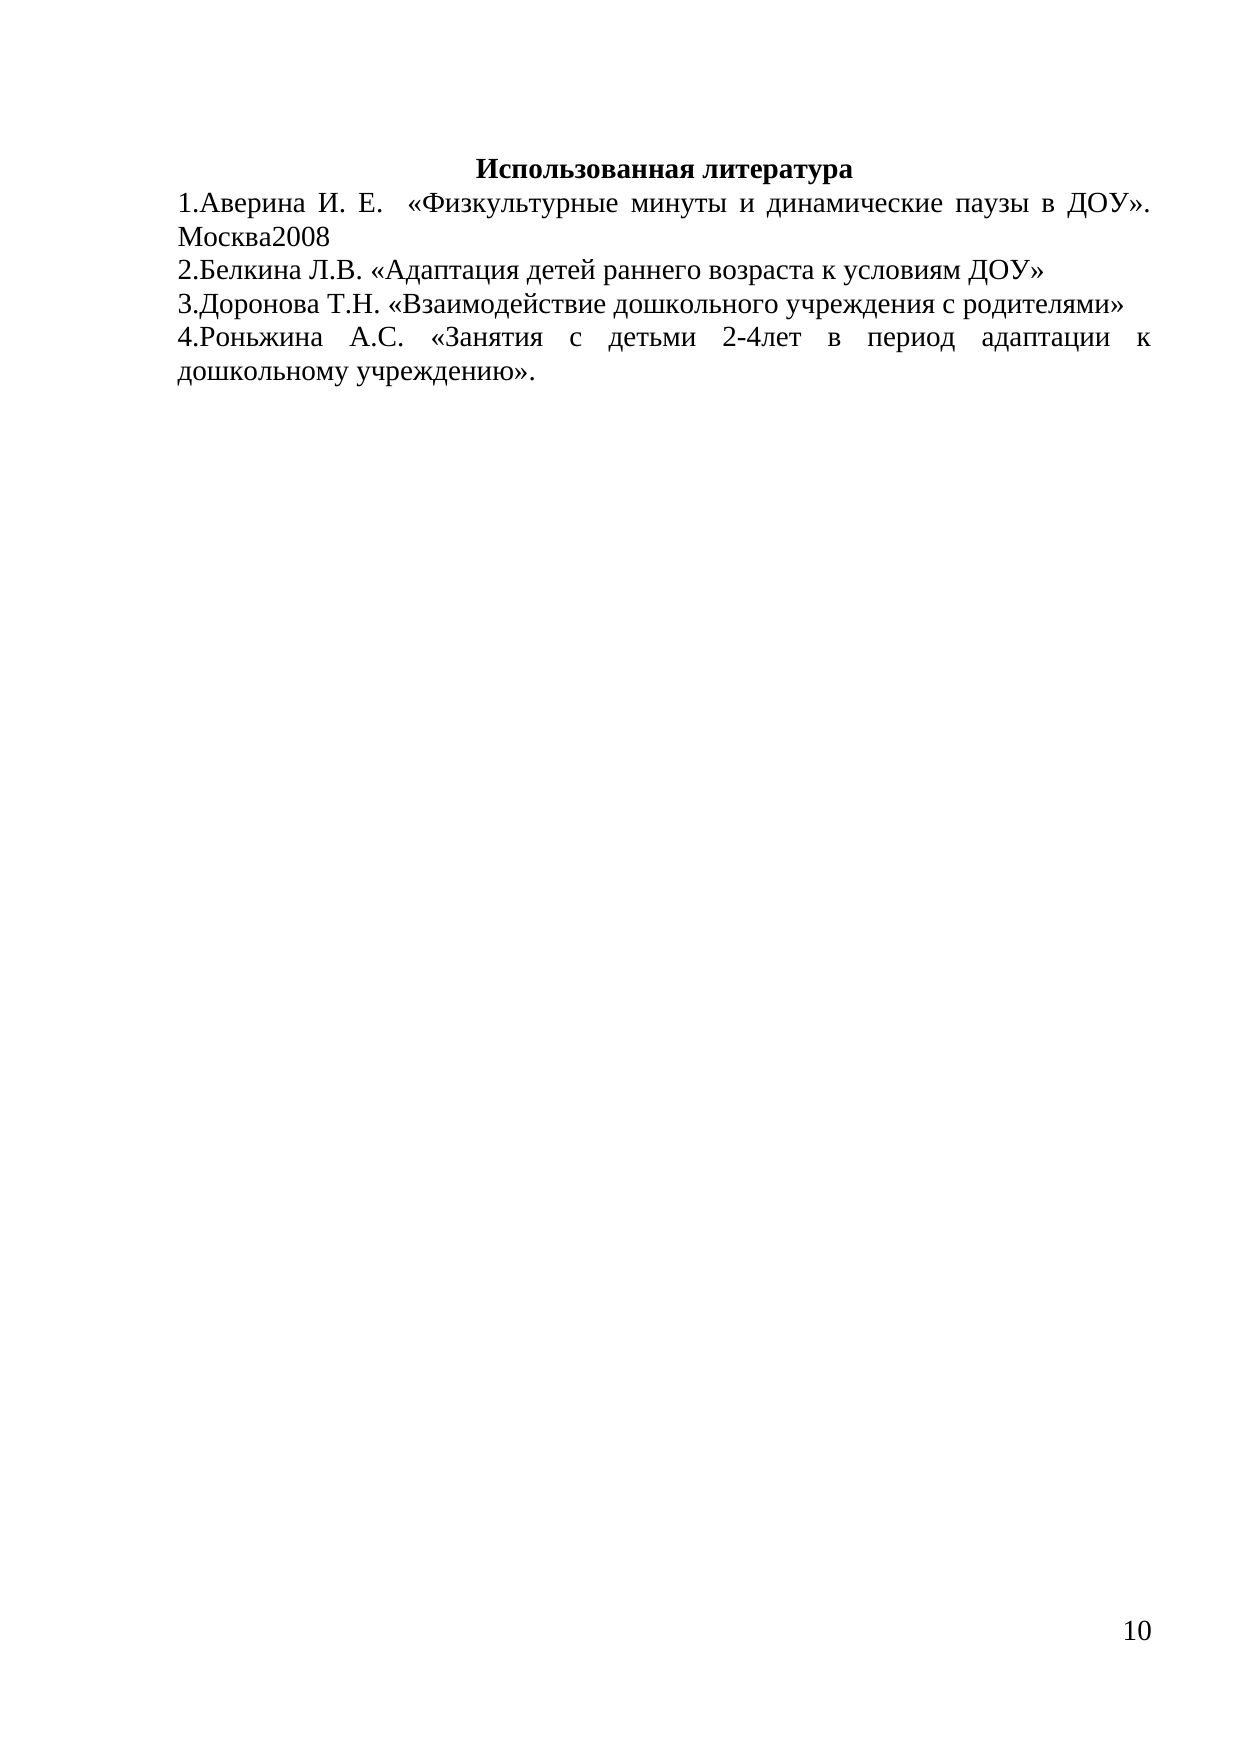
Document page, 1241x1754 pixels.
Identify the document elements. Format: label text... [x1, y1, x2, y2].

text 2.Белкина Л.В. «Адаптация детей раннего возраста к условиям ДОУ» [177, 252, 1152, 286]
text Использованная литература [177, 152, 1152, 185]
text 3.Доронова Т.Н. «Взаимодействие дошкольного учреждения с родителями» [177, 286, 1152, 319]
text 4.Роньжина А.С. «Занятия с детьми 2-4лет в период адаптации к дошкольному учреждению». [177, 319, 1152, 386]
text 1.Аверина И. Е. «Физкультурные минуты и динамические паузы в ДОУ». Москва2008 [177, 185, 1152, 252]
